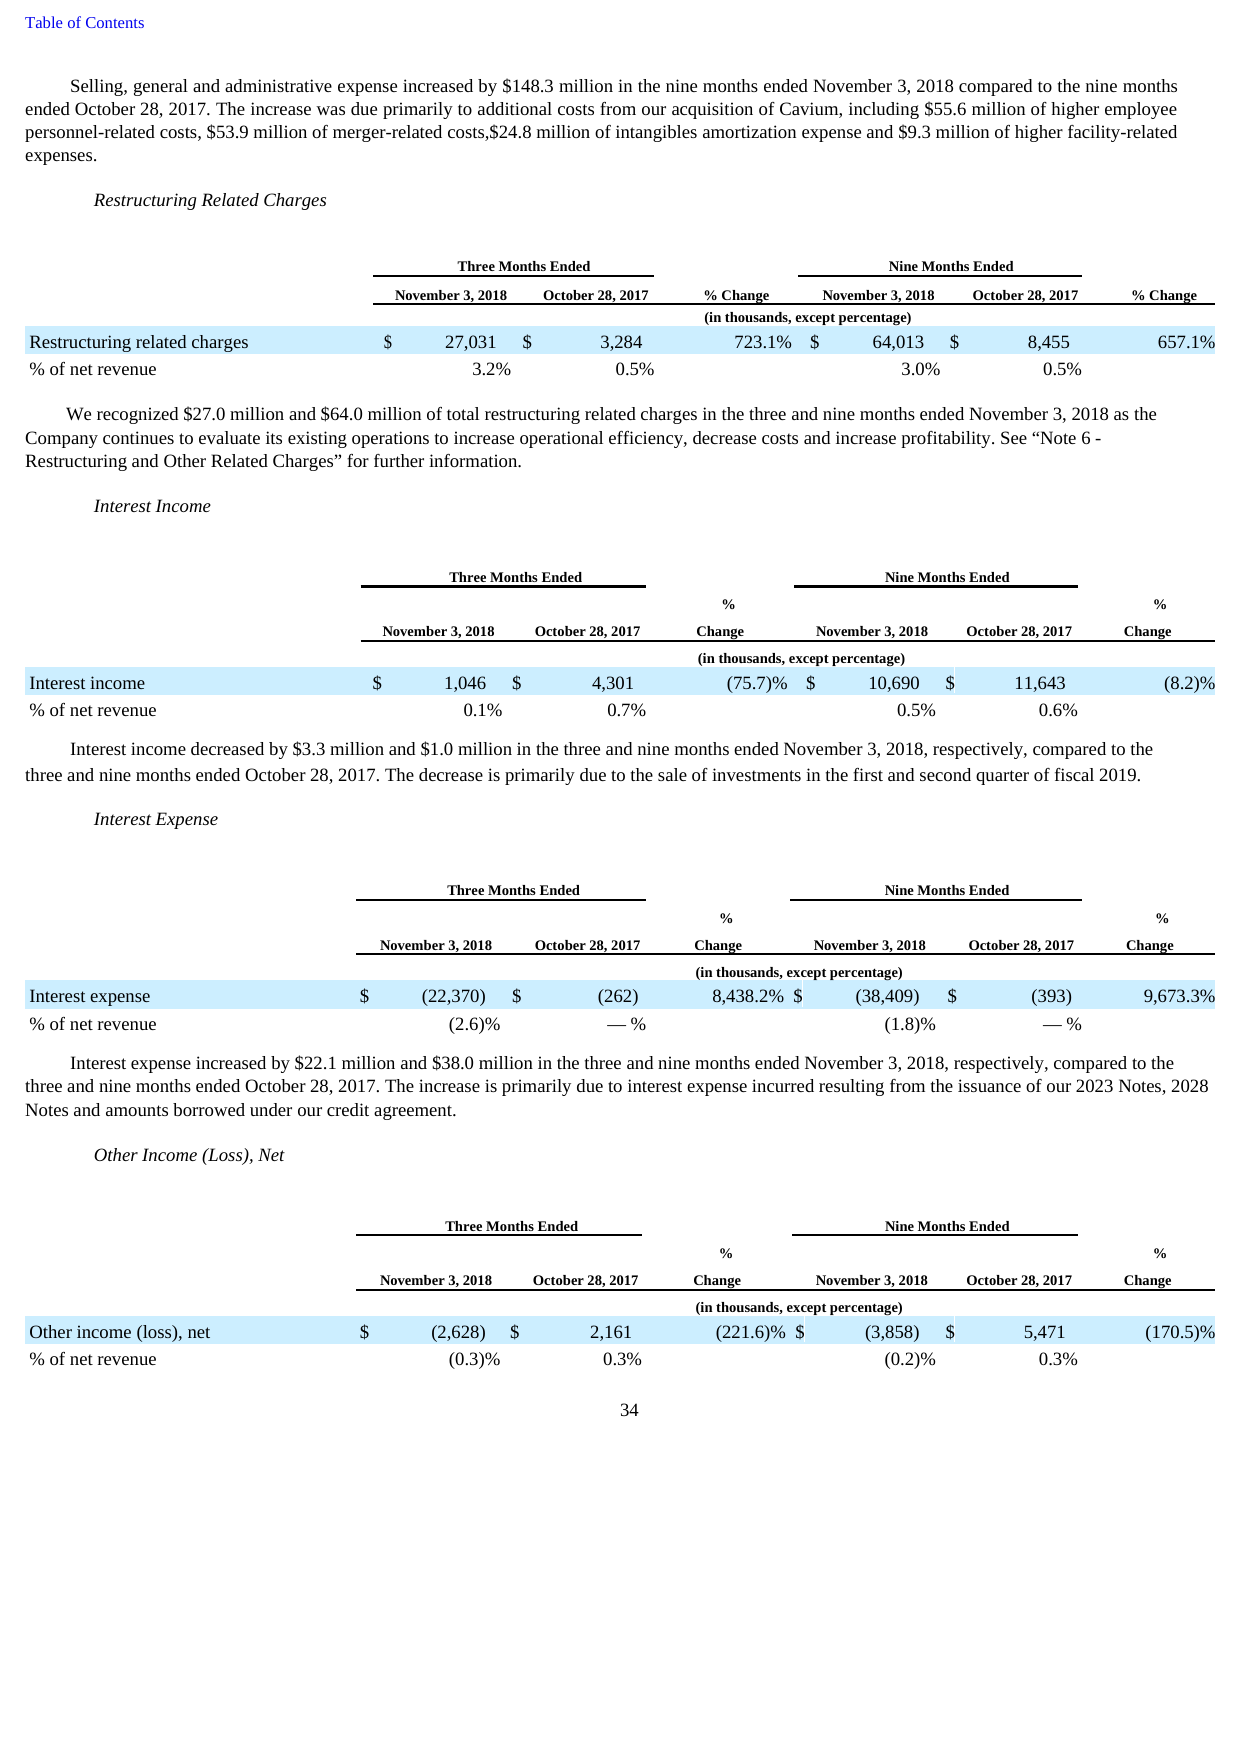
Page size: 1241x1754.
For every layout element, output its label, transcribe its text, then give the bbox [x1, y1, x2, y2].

text Restructuring Related Charges [94, 189, 1215, 210]
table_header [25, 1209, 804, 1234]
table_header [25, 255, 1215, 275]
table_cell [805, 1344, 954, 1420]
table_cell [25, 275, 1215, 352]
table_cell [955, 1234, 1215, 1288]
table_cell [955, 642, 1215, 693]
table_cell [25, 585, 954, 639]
text Selling, general and administrative expense increased by $148.3 million in the nine months ended November 3, 2018 compared to the nine months ended October 28, 2017. The increase was due primarily to additional costs from our acquisition of Cavium, including $55.6 million of higher employee personnel-related costs, $53.9 million of merger-related costs,$24.8 million of intangibles amortization expense and $9.3 million of higher facility-related expenses. [25, 74, 1180, 166]
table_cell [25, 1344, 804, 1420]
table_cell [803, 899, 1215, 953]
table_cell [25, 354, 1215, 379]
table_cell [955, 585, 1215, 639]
text Interest Income [94, 495, 1215, 516]
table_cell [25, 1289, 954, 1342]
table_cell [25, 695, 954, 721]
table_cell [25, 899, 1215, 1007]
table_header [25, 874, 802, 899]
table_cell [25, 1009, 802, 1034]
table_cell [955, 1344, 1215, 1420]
text Interest expense increased by $22.1 million and $38.0 million in the three and nine months ended November 3, 2018, respectively, compared to the three and nine months ended October 28, 2017. The increase is primarily due to interest expense incurred resulting from the issuance of our 2023 Notes, 2028 Notes and amounts borrowed under our credit agreement. [25, 1052, 1211, 1121]
text Interest Expense [94, 808, 1215, 830]
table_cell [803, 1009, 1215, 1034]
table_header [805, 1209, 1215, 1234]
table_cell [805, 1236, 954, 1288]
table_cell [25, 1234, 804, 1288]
text Interest income decreased by $3.3 million and $1.0 million in the three and nine months ended November 3, 2018, respectively, compared to the three and nine months ended October 28, 2017. The decrease is primarily due to the sale of investments in the first and second quarter of fiscal 2019. [25, 738, 1197, 785]
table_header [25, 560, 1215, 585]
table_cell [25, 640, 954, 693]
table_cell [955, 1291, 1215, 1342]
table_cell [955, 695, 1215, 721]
text Other Income (Loss), Net [94, 1144, 1215, 1165]
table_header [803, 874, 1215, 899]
text Table of Contents [25, 13, 1215, 32]
text We recognized $27.0 million and $64.0 million of total restructuring related charges in the three and nine months ended November 3, 2018 as the Company continues to evaluate its existing operations to increase operational efficiency, decrease costs and increase profitability. See “Note 6 - Restructuring and Other Related Charges” for further information. [25, 403, 1209, 472]
